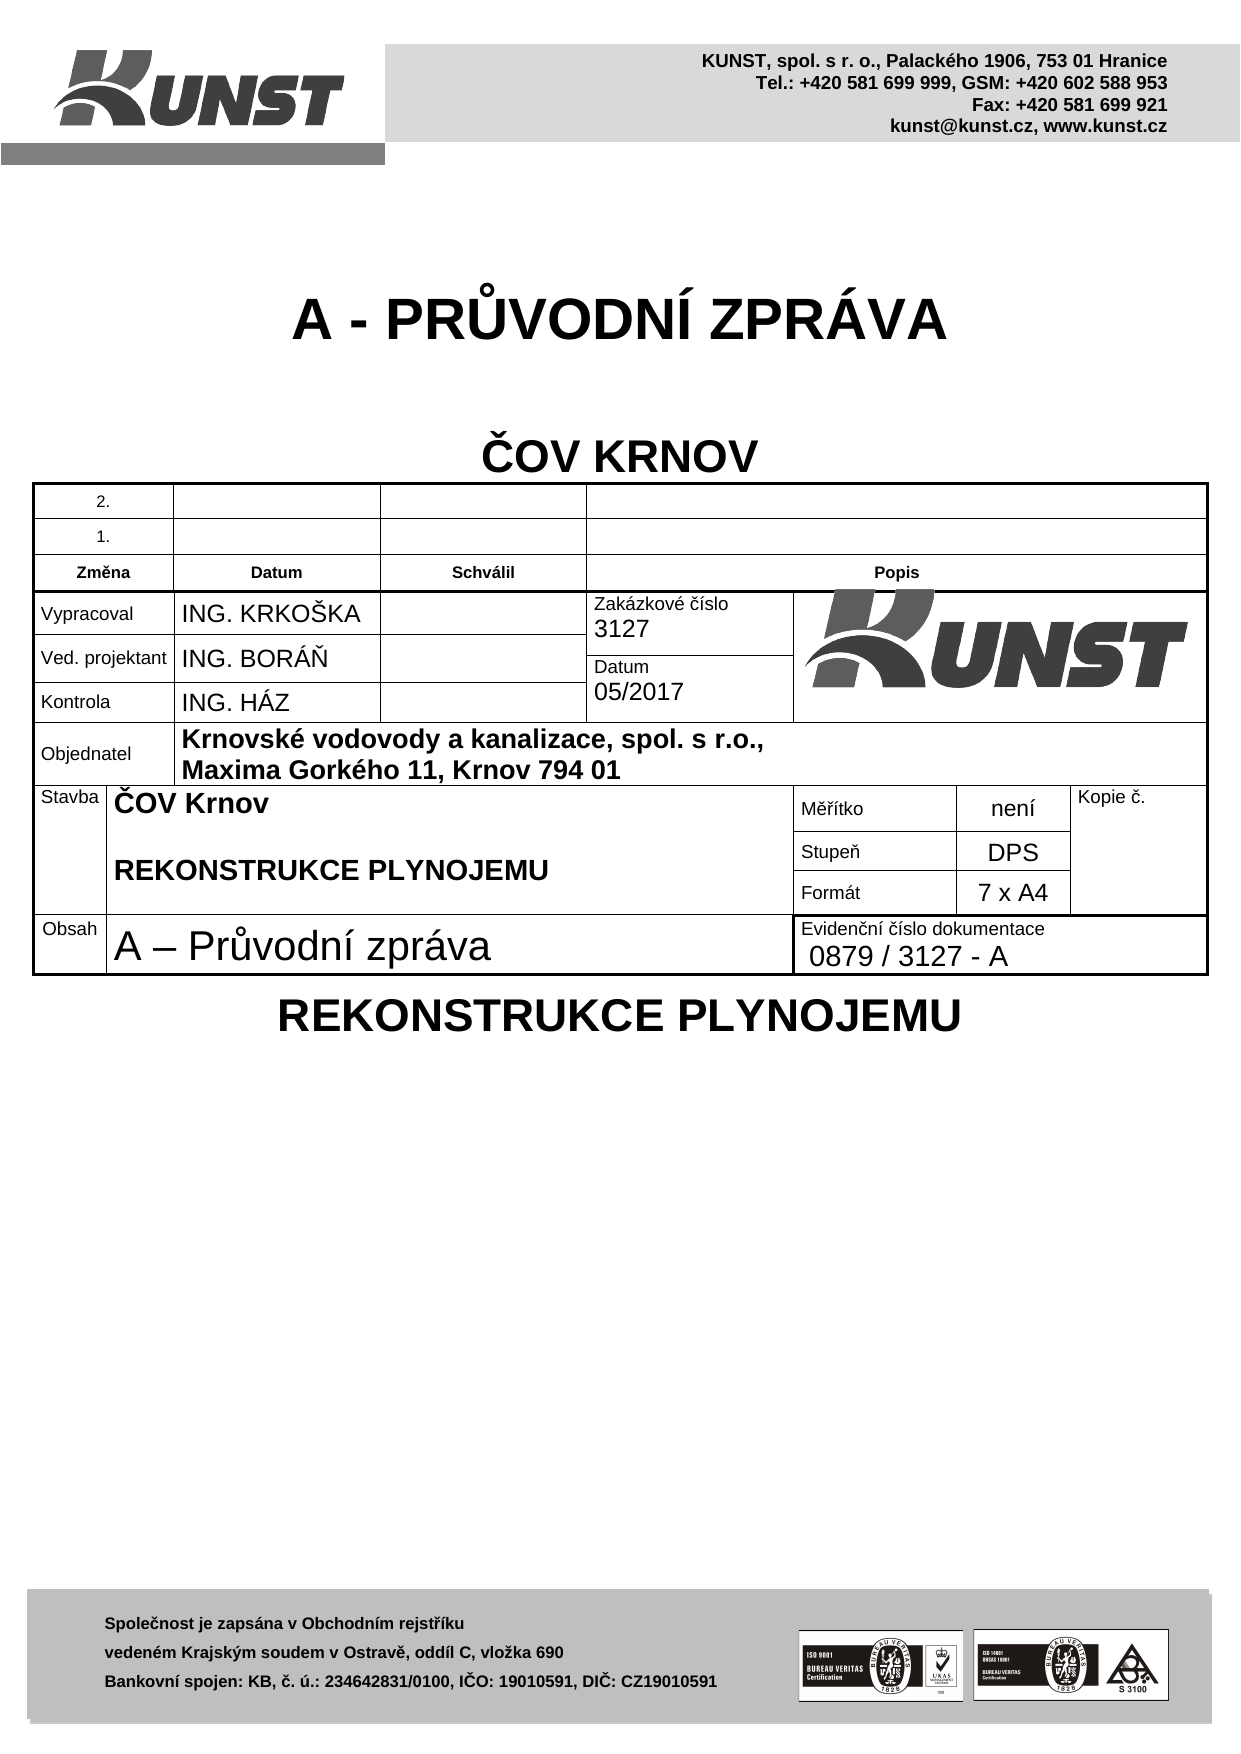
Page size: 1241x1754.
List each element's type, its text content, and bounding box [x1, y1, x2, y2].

table_cell [794, 593, 1206, 722]
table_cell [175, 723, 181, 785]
table_cell Krnovské vodovody a kanalizace, spol. s r.o., Maxima Gorkého 11, Krnov 794 01 [621, 723, 1206, 785]
table_cell [174, 519, 380, 554]
table_cell [587, 519, 1206, 554]
table_cell ING. KRKOŠKA [175, 593, 380, 634]
table_cell [381, 683, 586, 722]
table_cell ING. BORÁŇ [175, 635, 380, 682]
table_cell Stavba [35, 786, 106, 914]
table_cell Kontrola [35, 683, 174, 722]
table_cell [381, 519, 586, 554]
table_header [587, 485, 1206, 518]
table_cell Měřítko [794, 786, 956, 831]
table_cell Ved. projektant [35, 635, 174, 682]
table_cell Formát [794, 871, 956, 914]
text REKONSTRUKCE PLYNOJEMU [148, 988, 1092, 1041]
table_cell 1. [35, 519, 173, 554]
text A - PRŮVODNÍ zpráva [148, 284, 1092, 352]
table_header 2. [35, 485, 173, 518]
table_cell ING. HÁZ [175, 683, 380, 722]
table_cell Evidenční číslo dokumentace 0879 / 3127 - A [795, 917, 1206, 972]
table_cell Datum [174, 555, 380, 590]
picture [798, 1630, 963, 1702]
table_cell Kopie č. [1071, 786, 1206, 914]
table_header [174, 485, 380, 518]
table_cell Objednatel [35, 723, 174, 785]
table_cell [381, 593, 586, 634]
table_cell Stupeň [794, 832, 956, 870]
text ČOV KRNOV [148, 429, 1092, 482]
table_cell 7 x A4 [957, 871, 1070, 914]
table_cell Vypracoval [35, 593, 174, 634]
table_cell [381, 635, 586, 682]
table_cell Popis [587, 555, 1206, 590]
picture [973, 1629, 1169, 1701]
table_cell Změna [35, 555, 173, 590]
table_cell Schválil [381, 555, 586, 590]
table_cell ČOV Krnov REKONSTRUKCE PLYNOJEMU [107, 786, 793, 914]
table_header [381, 485, 586, 518]
table_cell A – Průvodní zpráva [107, 915, 792, 972]
table_cell Obsah [35, 915, 106, 972]
table_cell Datum 05/2017 [587, 656, 793, 722]
table_cell Zakázkové číslo 3127 [587, 593, 793, 655]
table_cell DPS [957, 832, 1070, 870]
table_cell není [957, 786, 1070, 831]
